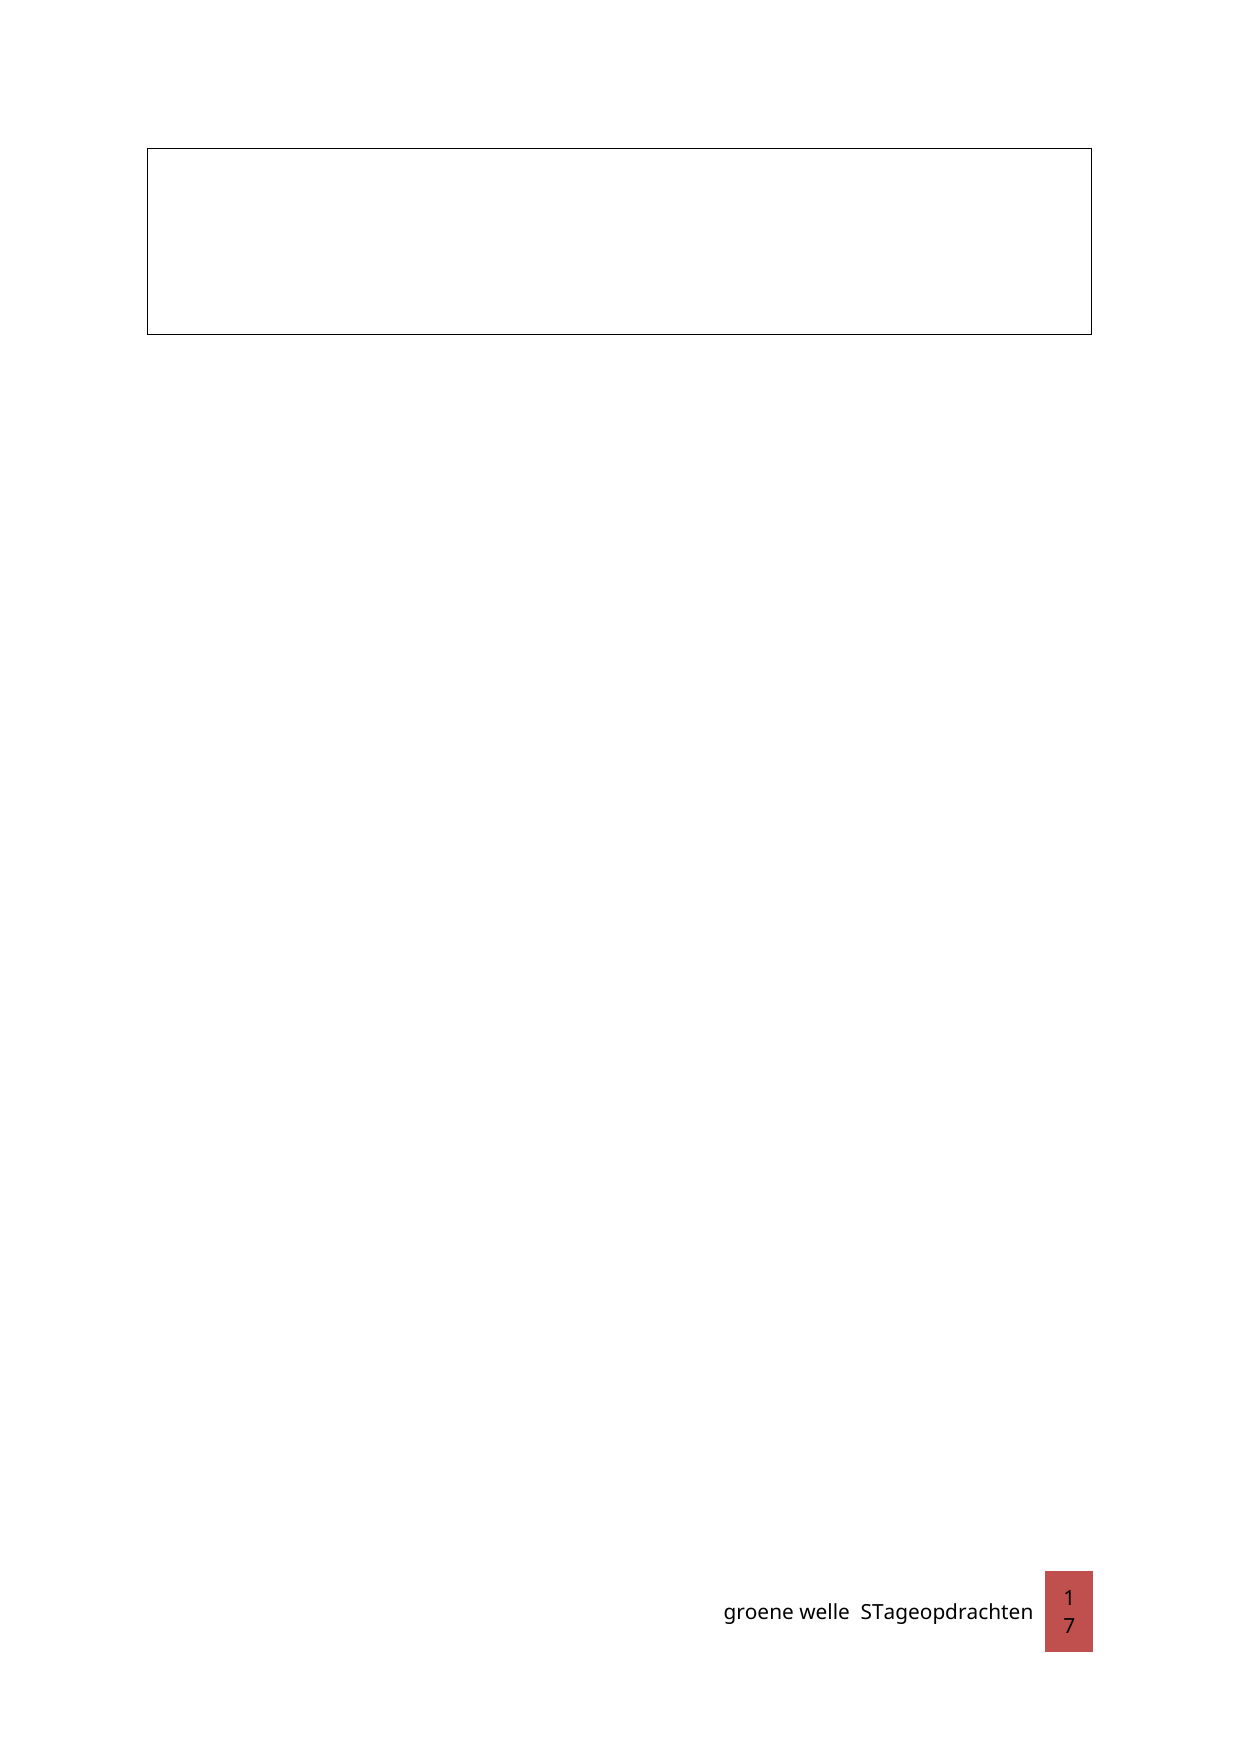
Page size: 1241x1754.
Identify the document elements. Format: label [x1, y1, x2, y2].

table_cell [148, 149, 1091, 334]
